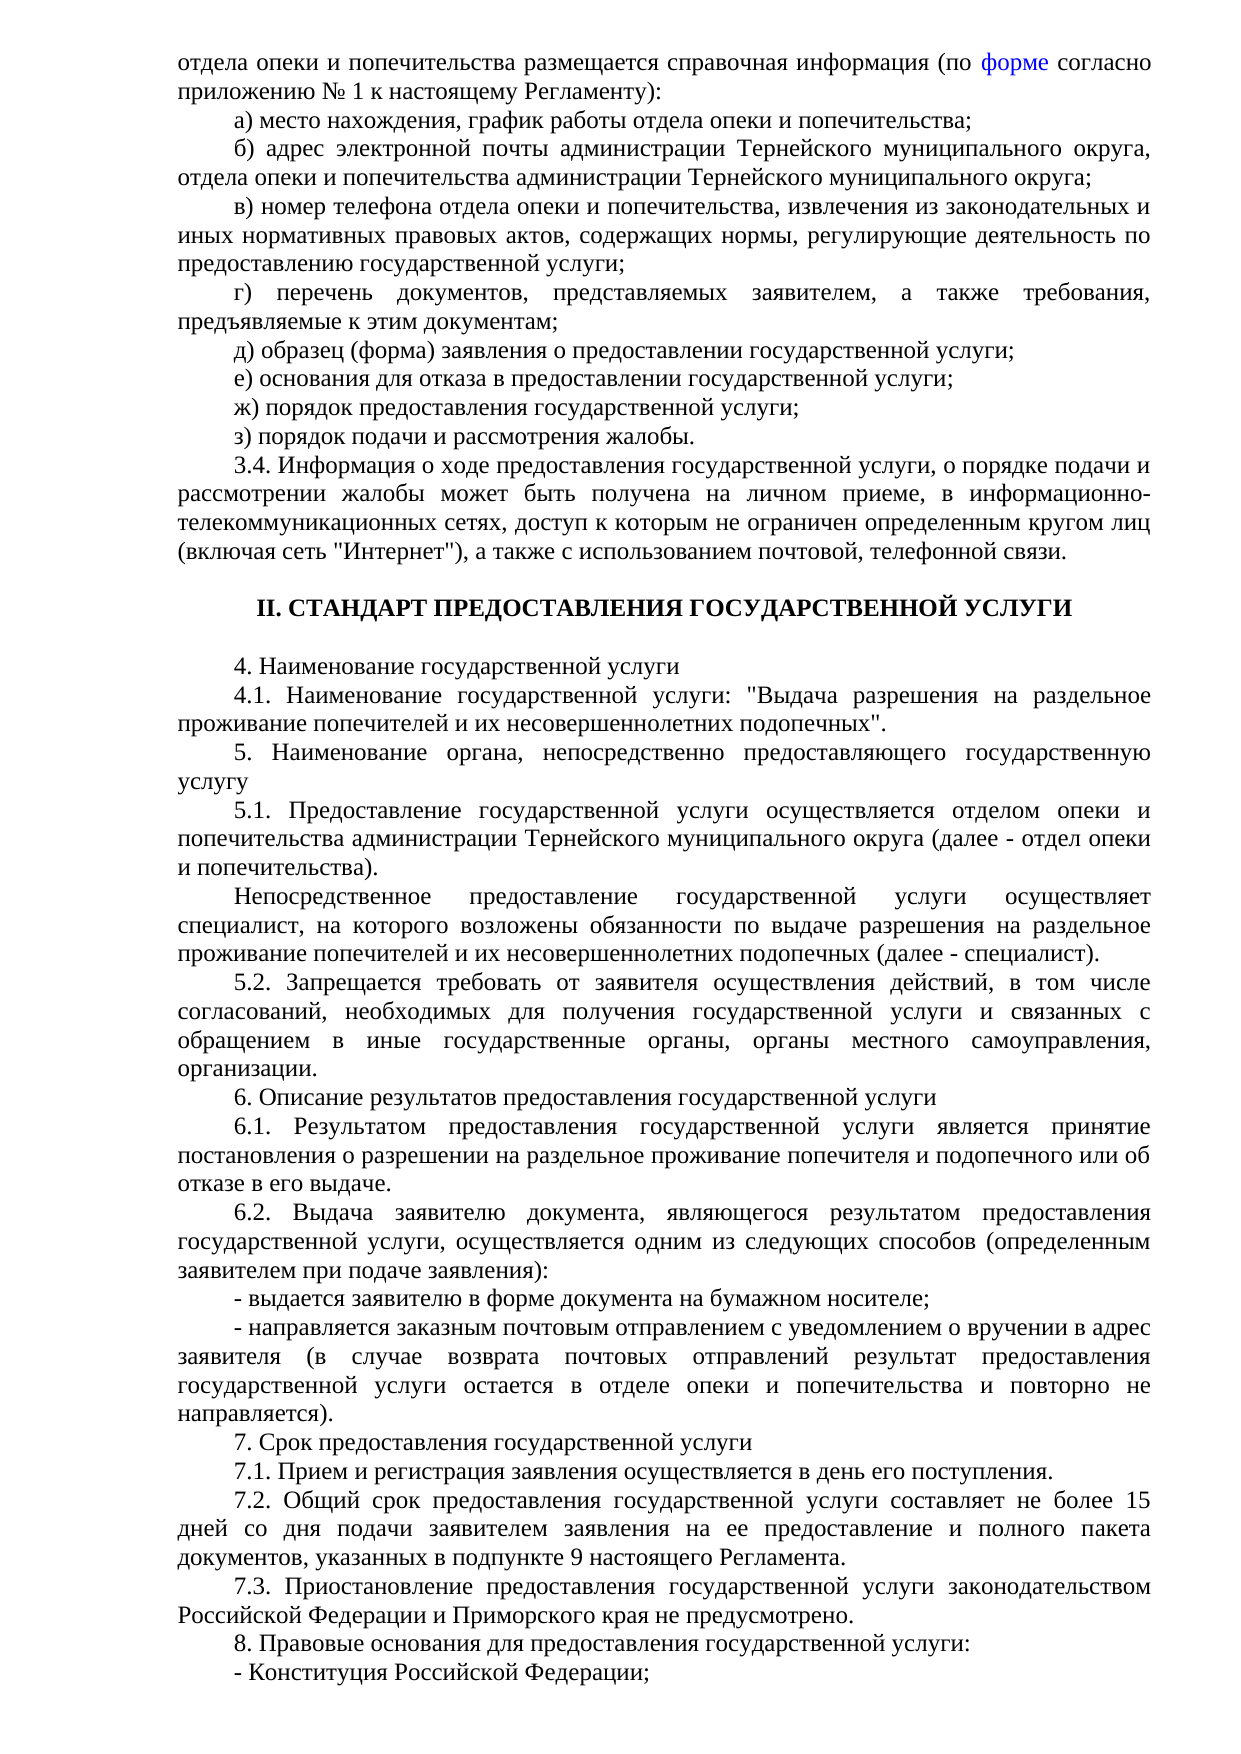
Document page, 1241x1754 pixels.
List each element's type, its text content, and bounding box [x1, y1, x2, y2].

text 6.2. Выдача заявителю документа, являющегося результатом предоставления государственной услуги, осуществляется одним из следующих способов (определенным заявителем при подаче заявления): [177, 1197, 1152, 1283]
text а) место нахождения, график работы отдела опеки и попечительства; [177, 105, 1152, 133]
text г) перечень документов, представляемых заявителем, а также требования, предъявляемые к этим документам; [177, 277, 1152, 335]
text б) адрес электронной почты администрации Тернейского муниципального округа, отдела опеки и попечительства администрации Тернейского муниципального округа; [177, 133, 1152, 191]
text 3.4. Информация о ходе предоставления государственной услуги, о порядке подачи и рассмотрении жалобы может быть получена на личном приеме, в информационно-телекоммуникационных сетях, доступ к которым не ограничен определенным кругом лиц (включая сеть "Интернет"), а также с использованием почтовой, телефонной связи. [177, 450, 1152, 565]
text 5.1. Предоставление государственной услуги осуществляется отделом опеки и попечительства администрации Тернейского муниципального округа (далее - отдел опеки и попечительства). [177, 795, 1152, 881]
text в) номер телефона отдела опеки и попечительства, извлечения из законодательных и иных нормативных правовых актов, содержащих нормы, регулирующие деятельность по предоставлению государственной услуги; [177, 191, 1152, 277]
text ж) порядок предоставления государственной услуги; [177, 392, 1152, 421]
text 7. Срок предоставления государственной услуги [177, 1427, 1152, 1456]
text д) образец (форма) заявления о предоставлении государственной услуги; [177, 335, 1152, 363]
text 7.2. Общий срок предоставления государственной услуги составляет не более 15 дней со дня подачи заявителем заявления на ее предоставление и полного пакета документов, указанных в подпункте 9 настоящего Регламента. [177, 1485, 1152, 1571]
text 6.1. Результатом предоставления государственной услуги является принятие постановления о разрешении на раздельное проживание попечителя и подопечного или об отказе в его выдаче. [177, 1111, 1152, 1197]
text 6. Описание результатов предоставления государственной услуги [177, 1082, 1152, 1111]
text 4.1. Наименование государственной услуги: "Выдача разрешения на раздельное проживание попечителей и их несовершеннолетних подопечных". [177, 680, 1152, 737]
text 7.3. Приостановление предоставления государственной услуги законодательством Российской Федерации и Приморского края не предусмотрено. [177, 1571, 1152, 1628]
text 5. Наименование органа, непосредственно предоставляющего государственную услугу [177, 737, 1152, 795]
text 8. Правовые основания для предоставления государственной услуги: [177, 1628, 1152, 1657]
text - выдается заявителю в форме документа на бумажном носителе; [177, 1283, 1152, 1312]
text Непосредственное предоставление государственной услуги осуществляет специалист, на которого возложены обязанности по выдаче разрешения на раздельное проживание попечителей и их несовершеннолетних подопечных (далее - специалист). [177, 881, 1152, 967]
text - направляется заказным почтовым отправлением с уведомлением о вручении в адрес заявителя (в случае возврата почтовых отправлений результат предоставления государственной услуги остается в отделе опеки и попечительства и повторно не направляется). [177, 1312, 1152, 1427]
text - Конституция Российской Федерации; [177, 1657, 1152, 1686]
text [177, 47, 1152, 105]
text 5.2. Запрещается требовать от заявителя осуществления действий, в том числе согласований, необходимых для получения государственной услуги и связанных с обращением в иные государственные органы, органы местного самоуправления, организации. [177, 967, 1152, 1082]
text 7.1. Прием и регистрация заявления осуществляется в день его поступления. [177, 1456, 1152, 1485]
text 4. Наименование государственной услуги [177, 651, 1152, 680]
title II. СТАНДАРТ ПРЕДОСТАВЛЕНИЯ ГОСУДАРСТВЕННОЙ УСЛУГИ [177, 593, 1152, 622]
text з) порядок подачи и рассмотрения жалобы. [177, 421, 1152, 450]
text е) основания для отказа в предоставлении государственной услуги; [177, 363, 1152, 392]
